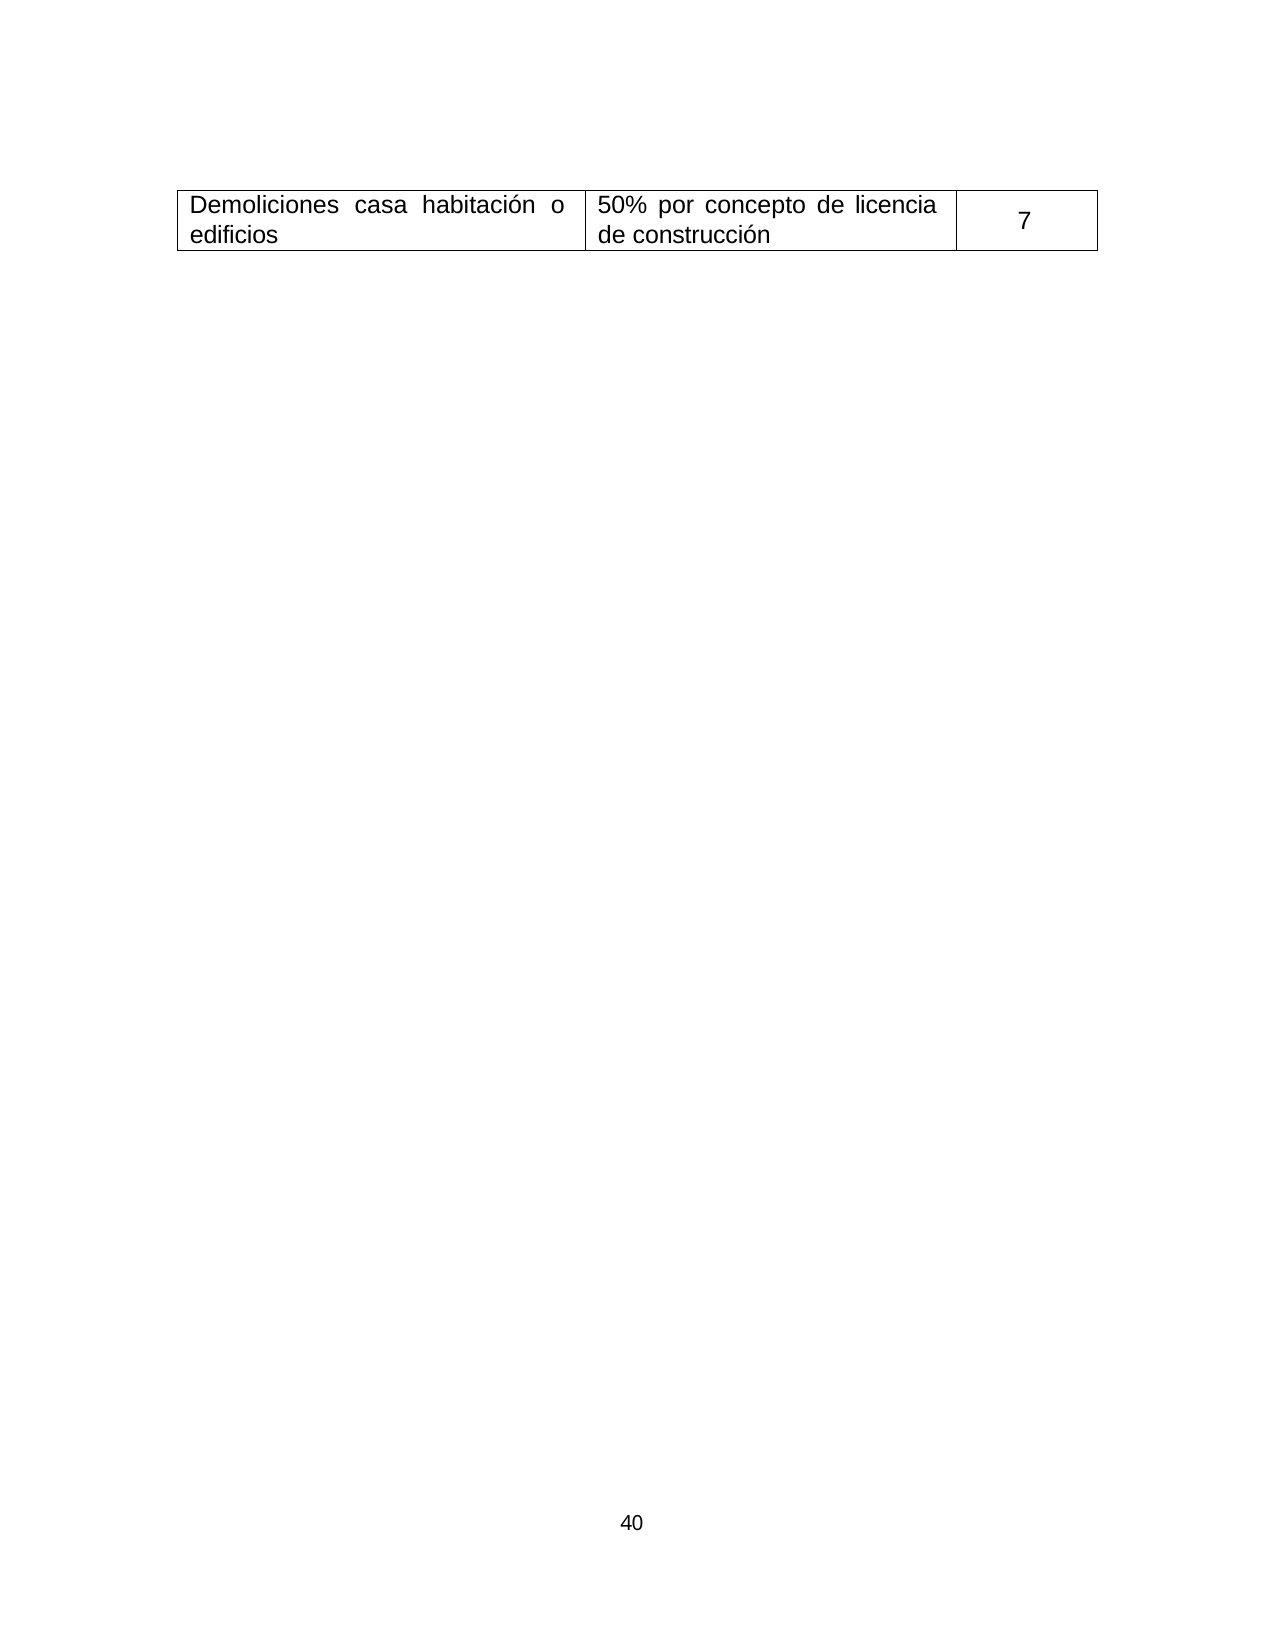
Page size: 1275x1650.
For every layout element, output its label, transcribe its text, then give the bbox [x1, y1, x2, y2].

table_cell 7 [957, 191, 1097, 250]
table_cell 50% por concepto de licencia de construcción [586, 191, 956, 250]
table_cell Demoliciones casa habitación o edificios [178, 191, 585, 250]
